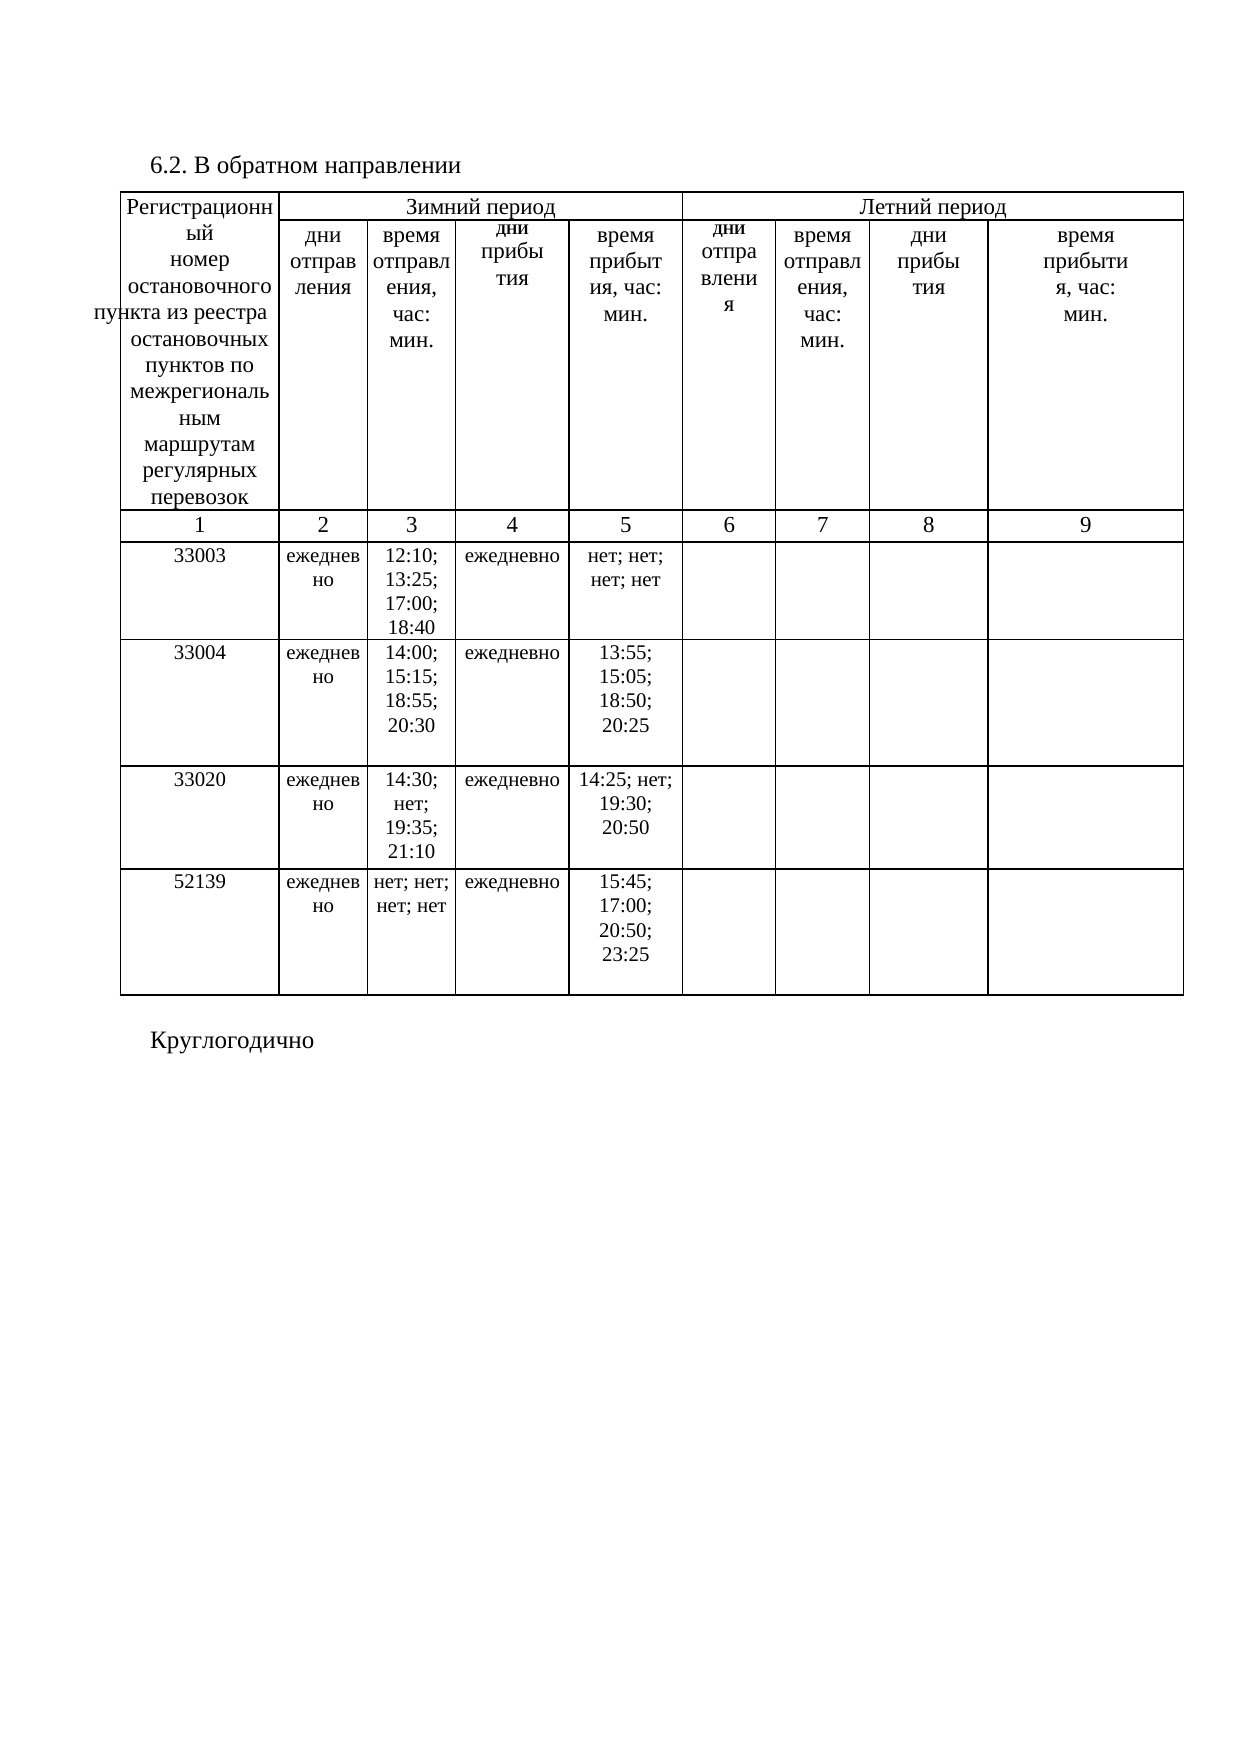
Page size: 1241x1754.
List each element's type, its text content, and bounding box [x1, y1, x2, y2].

table_cell нет; нет; нет; нет [368, 870, 455, 994]
table_cell 3 [368, 511, 455, 541]
text Круглогодично [150, 1025, 1090, 1053]
table_header Летний период [683, 193, 1183, 219]
table_cell 9 [989, 511, 1183, 541]
table_cell 33003 [121, 543, 278, 639]
table_cell ежедневно [280, 543, 367, 639]
table_header Регистрационный номер остановочного пункта из реестра остановочных пунктов по межрегиональным маршрутам регулярных перевозок [121, 193, 278, 509]
table_cell 12:10; 13:25; 17:00; 18:40 [368, 543, 455, 639]
table_cell 14:00; 15:15; 18:55; 20:30 [368, 640, 455, 765]
table_cell 7 [776, 511, 869, 541]
table_cell [989, 543, 1183, 639]
table_cell [683, 640, 775, 765]
table_cell [683, 767, 775, 868]
table_cell ежедневно [456, 767, 568, 868]
table_cell 8 [870, 511, 987, 541]
table_cell 4 [456, 511, 568, 541]
table_cell 33020 [121, 767, 278, 868]
table_cell 1 [121, 511, 278, 541]
table_cell ДНИ прибы тия [456, 221, 568, 509]
table_cell [870, 640, 987, 765]
table_cell 52139 [121, 870, 278, 994]
table_cell время прибыти я, час: мин. [989, 221, 1183, 509]
table_cell [989, 640, 1183, 765]
table_cell [870, 767, 987, 868]
table_cell ежедневно [456, 640, 568, 765]
table_cell нет; нет; нет; нет [570, 543, 682, 639]
table_cell ежедневно [280, 767, 367, 868]
text 6.2. В обратном направлении [150, 150, 1090, 179]
table_cell 15:45; 17:00; 20:50; 23:25 [570, 870, 682, 994]
table_cell 13:55; 15:05; 18:50; 20:25 [570, 640, 682, 765]
table_cell ежедневно [456, 543, 568, 639]
table_cell 14:30; нет; 19:35; 21:10 [368, 767, 455, 868]
table_cell 6 [683, 511, 775, 541]
table_cell ежедневно [280, 640, 367, 765]
table_cell [683, 543, 775, 639]
table_cell [776, 870, 869, 994]
table_cell 14:25; нет; 19:30; 20:50 [570, 767, 682, 868]
table_cell дни прибы тия [870, 221, 987, 509]
table_cell 33004 [121, 640, 278, 765]
table_header Зимний период [280, 193, 682, 219]
table_cell ДНИ отпра влени я [683, 221, 775, 509]
table_cell [776, 543, 869, 639]
table_cell [989, 767, 1183, 868]
table_cell [989, 870, 1183, 994]
table_cell [870, 870, 987, 994]
table_cell [776, 640, 869, 765]
table_cell ежедневно [456, 870, 568, 994]
table_cell время отправл ения, час: мин. [368, 221, 455, 509]
table_cell [683, 870, 775, 994]
table_cell время прибыт ия, час: мин. [570, 221, 682, 509]
table_cell [776, 767, 869, 868]
table_cell 5 [570, 511, 682, 541]
table_cell дни отправ ления [280, 221, 367, 509]
table_cell время отправл ения, час: мин. [776, 221, 869, 509]
table_cell ежедневно [280, 870, 367, 994]
table_cell [870, 543, 987, 639]
table_cell 2 [280, 511, 367, 541]
